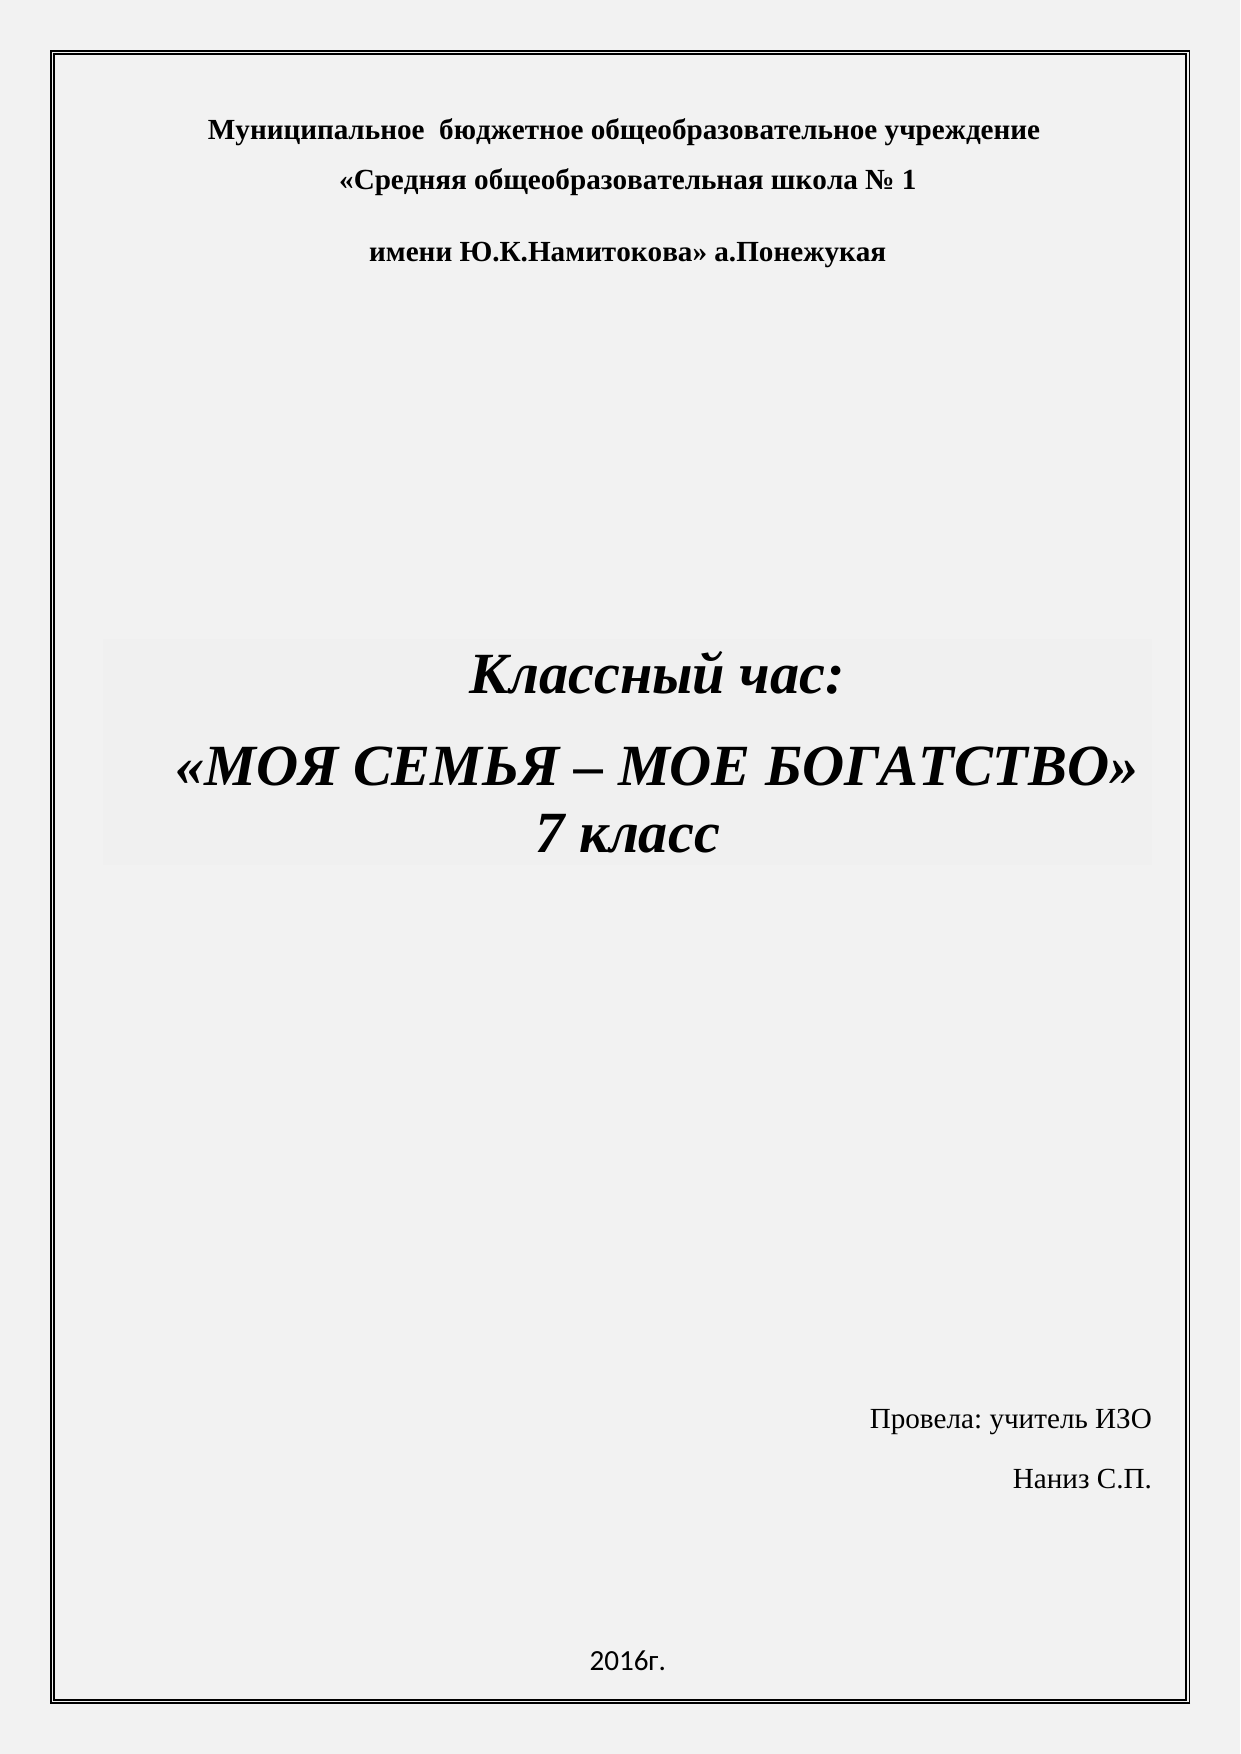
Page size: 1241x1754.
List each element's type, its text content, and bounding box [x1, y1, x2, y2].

text 2016г. [103, 1642, 1152, 1677]
text «МОЯ СЕМЬЯ – МОЕ БОГАТСТВО» 7 класс [103, 731, 1152, 865]
text имени Ю.К.Намитокова» а.Понежукая [103, 234, 1152, 267]
text Классный час: [103, 639, 1152, 706]
text Муниципальное бюджетное общеобразовательное учреждение «Средняя общеобразовательная школа № 1 [103, 112, 1152, 196]
text Провела: учитель ИЗО [103, 1402, 1152, 1435]
text Наниз С.П. [103, 1461, 1152, 1494]
